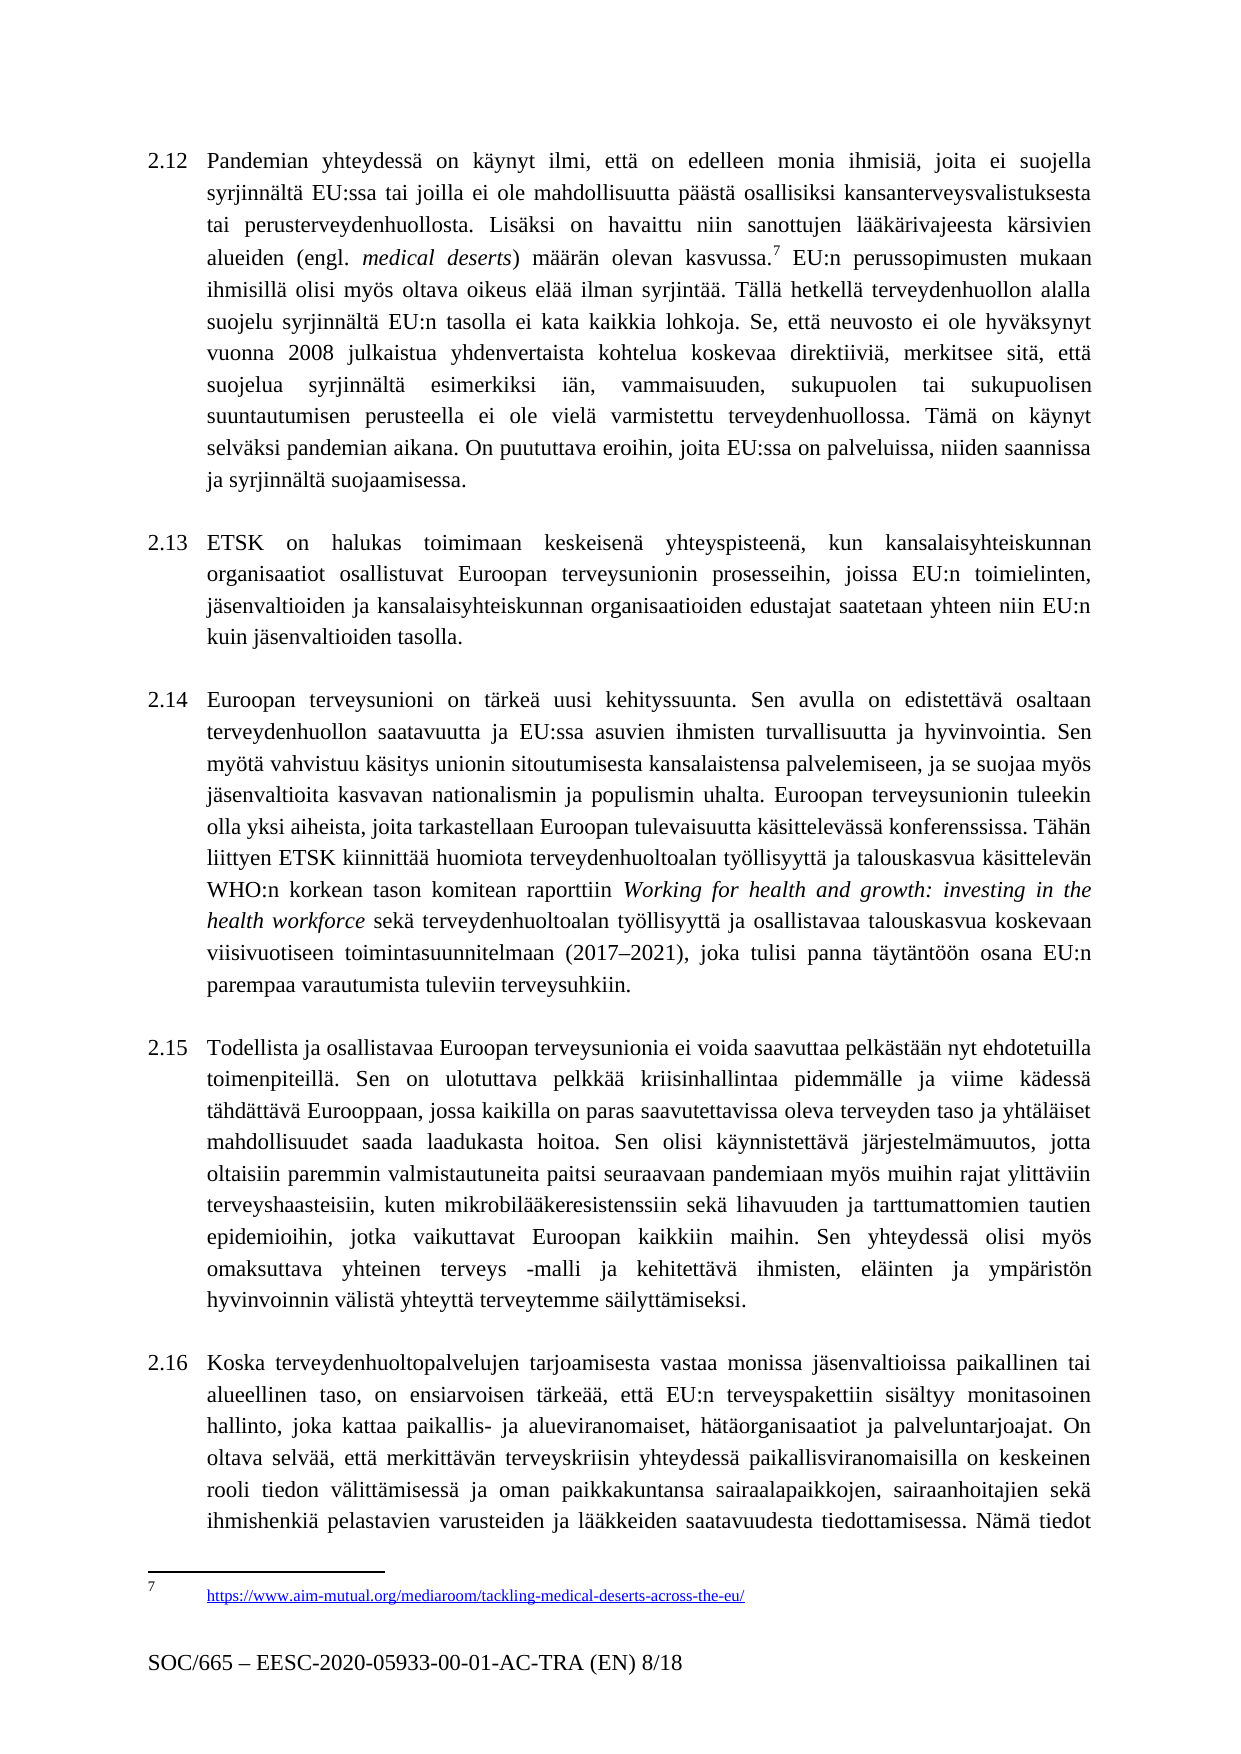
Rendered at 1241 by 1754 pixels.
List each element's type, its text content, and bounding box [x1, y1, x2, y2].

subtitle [148, 1349, 1093, 1533]
subtitle ETSK on halukas toimimaan keskeisenä yhteyspisteenä, kun kansalaisyhteiskunnan organisaatiot osallistuvat Euroopan terveysunionin prosesseihin, joissa EU:n toimielinten, jäsenvaltioiden ja kansalaisyhteiskunnan organisaatioiden edustajat saatetaan yhteen niin EU:n kuin jäsenvaltioiden tasolla. [148, 529, 1093, 650]
subtitle Todellista ja osallistavaa Euroopan terveysunionia ei voida saavuttaa pelkästään nyt ehdotetuilla toimenpiteillä. Sen on ulotuttava pelkkää kriisinhallintaa pidemmälle ja viime kädessä tähdättävä Eurooppaan, jossa kaikilla on paras saavutettavissa oleva terveyden taso ja yhtäläiset mahdollisuudet saada laadukasta hoitoa. Sen olisi käynnistettävä järjestelmämuutos, jotta oltaisiin paremmin valmistautuneita paitsi seuraavaan pandemiaan myös muihin rajat ylittäviin terveyshaasteisiin, kuten mikrobilääkeresistenssiin sekä lihavuuden ja tarttumattomien tautien epidemioihin, jotka vaikuttavat Euroopan kaikkiin maihin. Sen yhteydessä olisi myös omaksuttava yhteinen terveys -malli ja kehitettävä ihmisten, eläinten ja ympäristön hyvinvoinnin välistä yhteyttä terveytemme säilyttämiseksi. [148, 1034, 1093, 1313]
subtitle Euroopan terveysunioni on tärkeä uusi kehityssuunta. Sen avulla on edistettävä osaltaan terveydenhuollon saatavuutta ja EU:ssa asuvien ihmisten turvallisuutta ja hyvinvointia. Sen myötä vahvistuu käsitys unionin sitoutumisesta kansalaistensa palvelemiseen, ja se suojaa myös jäsenvaltioita kasvavan nationalismin ja populismin uhalta. Euroopan terveysunionin tuleekin olla yksi aiheista, joita tarkastellaan Euroopan tulevaisuutta käsittelevässä konferenssissa. Tähän liittyen ETSK kiinnittää huomiota terveydenhuoltoalan työllisyyttä ja talouskasvua käsittelevän WHO:n korkean tason komitean raporttiin Working for health and growth: investing in the health workforce sekä terveydenhuoltoalan työllisyyttä ja osallistavaa talouskasvua koskevaan viisivuotiseen toimintasuunnitelmaan (2017–2021), joka tulisi panna täytäntöön osana EU:n parempaa varautumista tuleviin terveysuhkiin. [148, 687, 1093, 997]
subtitle Pandemian yhteydessä on käynyt ilmi, että on edelleen monia ihmisiä, joita ei suojella syrjinnältä EU:ssa tai joilla ei ole mahdollisuutta päästä osallisiksi kansanterveysvalistuksesta tai perusterveydenhuollosta. Lisäksi on havaittu niin sanottujen lääkärivajeesta kärsivien alueiden (engl. medical deserts) määrän olevan kasvussa. EU:n perussopimusten mukaan ihmisillä olisi myös oltava oikeus elää ilman syrjintää. Tällä hetkellä terveydenhuollon alalla suojelu syrjinnältä EU:n tasolla ei kata kaikkia lohkoja. Se, että neuvosto ei ole hyväksynyt vuonna 2008 julkaistua yhdenvertaista kohtelua koskevaa direktiiviä, merkitsee sitä, että suojelua syrjinnältä esimerkiksi iän, vammaisuuden, sukupuolen tai sukupuolisen suuntautumisen perusteella ei ole vielä varmistettu terveydenhuollossa. Tämä on käynyt selväksi pandemian aikana. On puututtava eroihin, joita EU:ssa on palveluissa, niiden saannissa ja syrjinnältä suojaamisessa. [148, 148, 1093, 492]
